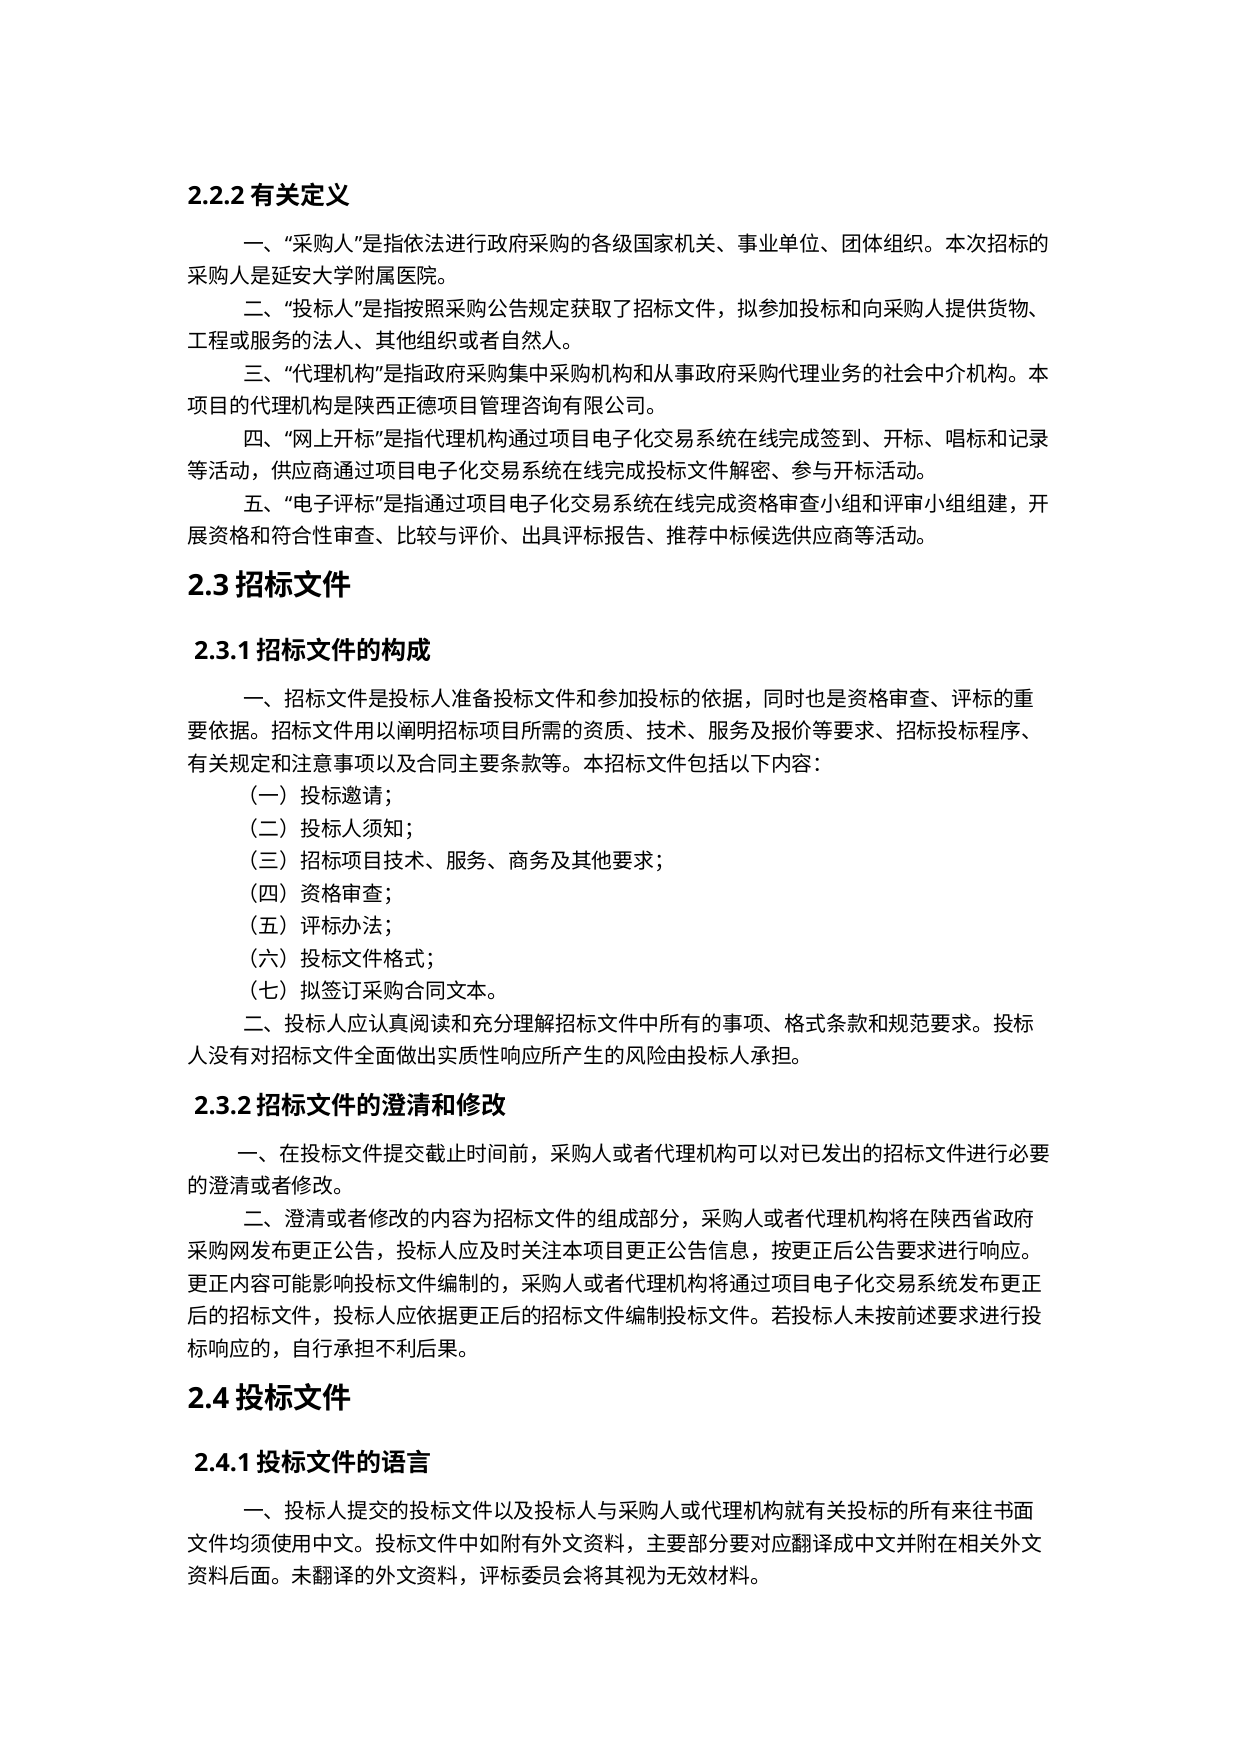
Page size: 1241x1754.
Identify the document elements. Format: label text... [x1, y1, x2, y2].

text 一、在投标文件提交截止时间前，采购人或者代理机构可以对已发出的招标文件进行必要的澄清或者修改。 [187, 1137, 1053, 1202]
text 2.3招标文件 [187, 552, 1053, 617]
text （一）投标邀请； [187, 779, 1053, 812]
text 2.2.2有关定义 [187, 162, 1053, 227]
text 三、“代理机构”是指政府采购集中采购机构和从事政府采购代理业务的社会中介机构。本项目的代理机构是陕西正德项目管理咨询有限公司。 [187, 357, 1053, 422]
text 2.4投标文件 [187, 1364, 1053, 1429]
text 二、“投标人”是指按照采购公告规定获取了招标文件，拟参加投标和向采购人提供货物、工程或服务的法人、其他组织或者自然人。 [187, 292, 1053, 357]
text （七）拟签订采购合同文本。 [187, 974, 1053, 1007]
text （四）资格审查； [187, 877, 1053, 909]
text 一、“采购人”是指依法进行政府采购的各级国家机关、事业单位、团体组织。本次招标的采购人是延安大学附属医院。 [187, 227, 1053, 292]
text 二、澄清或者修改的内容为招标文件的组成部分，采购人或者代理机构将在陕西省政府采购网发布更正公告，投标人应及时关注本项目更正公告信息，按更正后公告要求进行响应。更正内容可能影响投标文件编制的，采购人或者代理机构将通过项目电子化交易系统发布更正后的招标文件，投标人应依据更正后的招标文件编制投标文件。若投标人未按前述要求进行投标响应的，自行承担不利后果。 [187, 1202, 1053, 1364]
text 2.3.1招标文件的构成 [187, 617, 1053, 682]
text （五）评标办法； [187, 909, 1053, 942]
text 一、招标文件是投标人准备投标文件和参加投标的依据，同时也是资格审查、评标的重要依据。招标文件用以阐明招标项目所需的资质、技术、服务及报价等要求、招标投标程序、有关规定和注意事项以及合同主要条款等。本招标文件包括以下内容： [187, 682, 1053, 779]
text 2.4.1投标文件的语言 [187, 1429, 1053, 1494]
text 2.3.2招标文件的澄清和修改 [187, 1072, 1053, 1137]
text （二）投标人须知； [187, 812, 1053, 844]
text 五、“电子评标”是指通过项目电子化交易系统在线完成资格审查小组和评审小组组建，开展资格和符合性审查、比较与评价、出具评标报告、推荐中标候选供应商等活动。 [187, 487, 1053, 552]
text （三）招标项目技术、服务、商务及其他要求； [187, 844, 1053, 877]
text 二、投标人应认真阅读和充分理解招标文件中所有的事项、格式条款和规范要求。投标人没有对招标文件全面做出实质性响应所产生的风险由投标人承担。 [187, 1007, 1053, 1072]
text 四、“网上开标”是指代理机构通过项目电子化交易系统在线完成签到、开标、唱标和记录等活动，供应商通过项目电子化交易系统在线完成投标文件解密、参与开标活动。 [187, 422, 1053, 487]
text 一、投标人提交的投标文件以及投标人与采购人或代理机构就有关投标的所有来往书面文件均须使用中文。投标文件中如附有外文资料，主要部分要对应翻译成中文并附在相关外文资料后面。未翻译的外文资料，评标委员会将其视为无效材料。 [187, 1494, 1053, 1592]
text （六）投标文件格式； [187, 942, 1053, 974]
